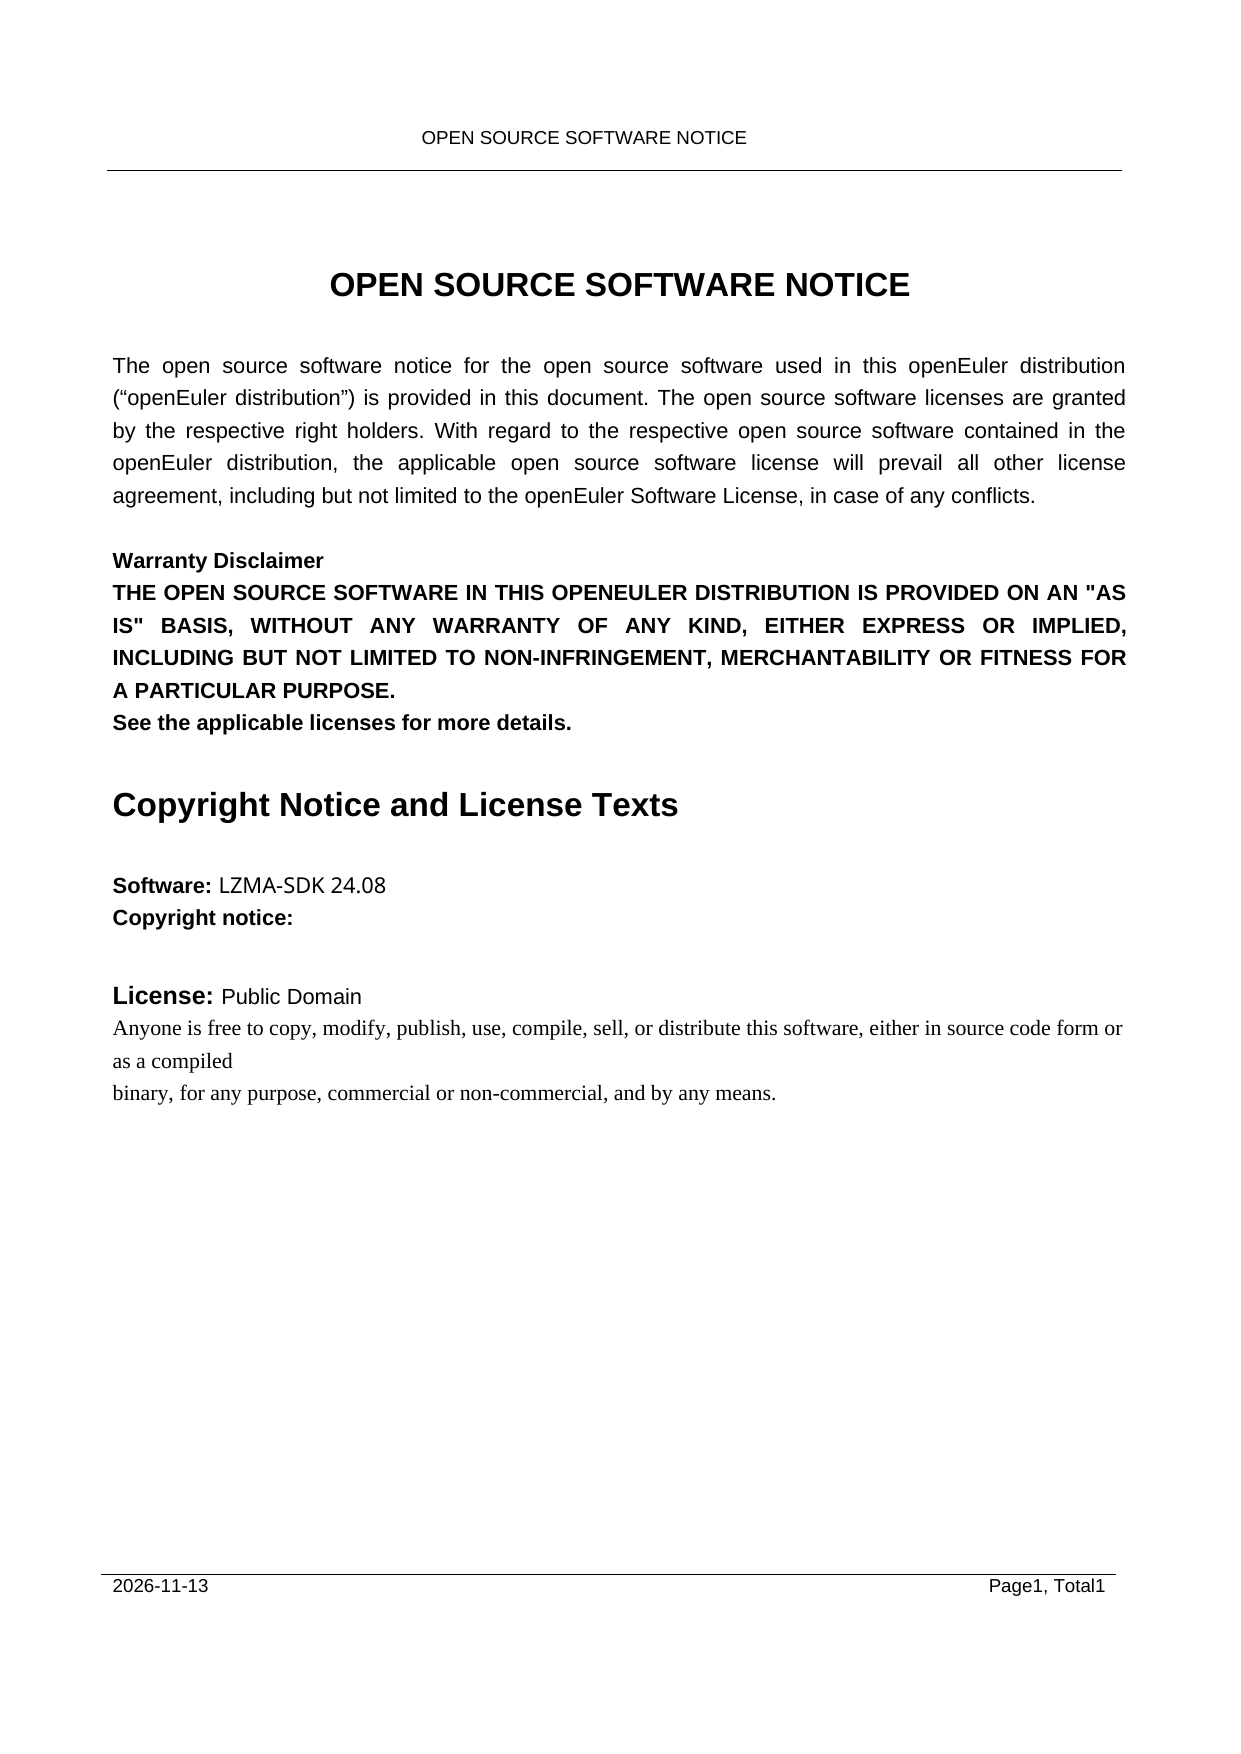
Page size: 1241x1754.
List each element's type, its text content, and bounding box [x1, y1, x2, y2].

text OPEN SOURCE SOFTWARE NOTICE [112, 251, 1128, 316]
text Copyright Notice and License Texts [112, 771, 1128, 836]
text License: Public Domain [112, 979, 1128, 1012]
text Warranty Disclaimer [112, 544, 1128, 576]
text THE OPEN SOURCE SOFTWARE IN THIS OPENEULER DISTRIBUTION IS PROVIDED ON AN "AS IS" BASIS, WITHOUT ANY WARRANTY OF ANY KIND, EITHER EXPRESS OR IMPLIED, INCLUDING BUT NOT LIMITED TO NON-INFRINGEMENT, MERCHANTABILITY OR FITNESS FOR A PARTICULAR PURPOSE. See the applicable licenses for more details. [112, 576, 1128, 739]
text Copyright notice: [112, 901, 1128, 934]
text Anyone is free to copy, modify, publish, use, compile, sell, or distribute this software, either in source code form or as a compiled binary, for any purpose, commercial or non-commercial, and by any means. [112, 1012, 1128, 1109]
text The open source software notice for the open source software used in this openEuler distribution (“openEuler distribution”) is provided in this document. The open source software licenses are granted by the respective right holders. With regard to the respective open source software contained in the openEuler distribution, the applicable open source software license will prevail all other license agreement, including but not limited to the openEuler Software License, in case of any conflicts. [112, 349, 1128, 511]
title Software: LZMA-SDK 24.08 [112, 869, 1128, 901]
